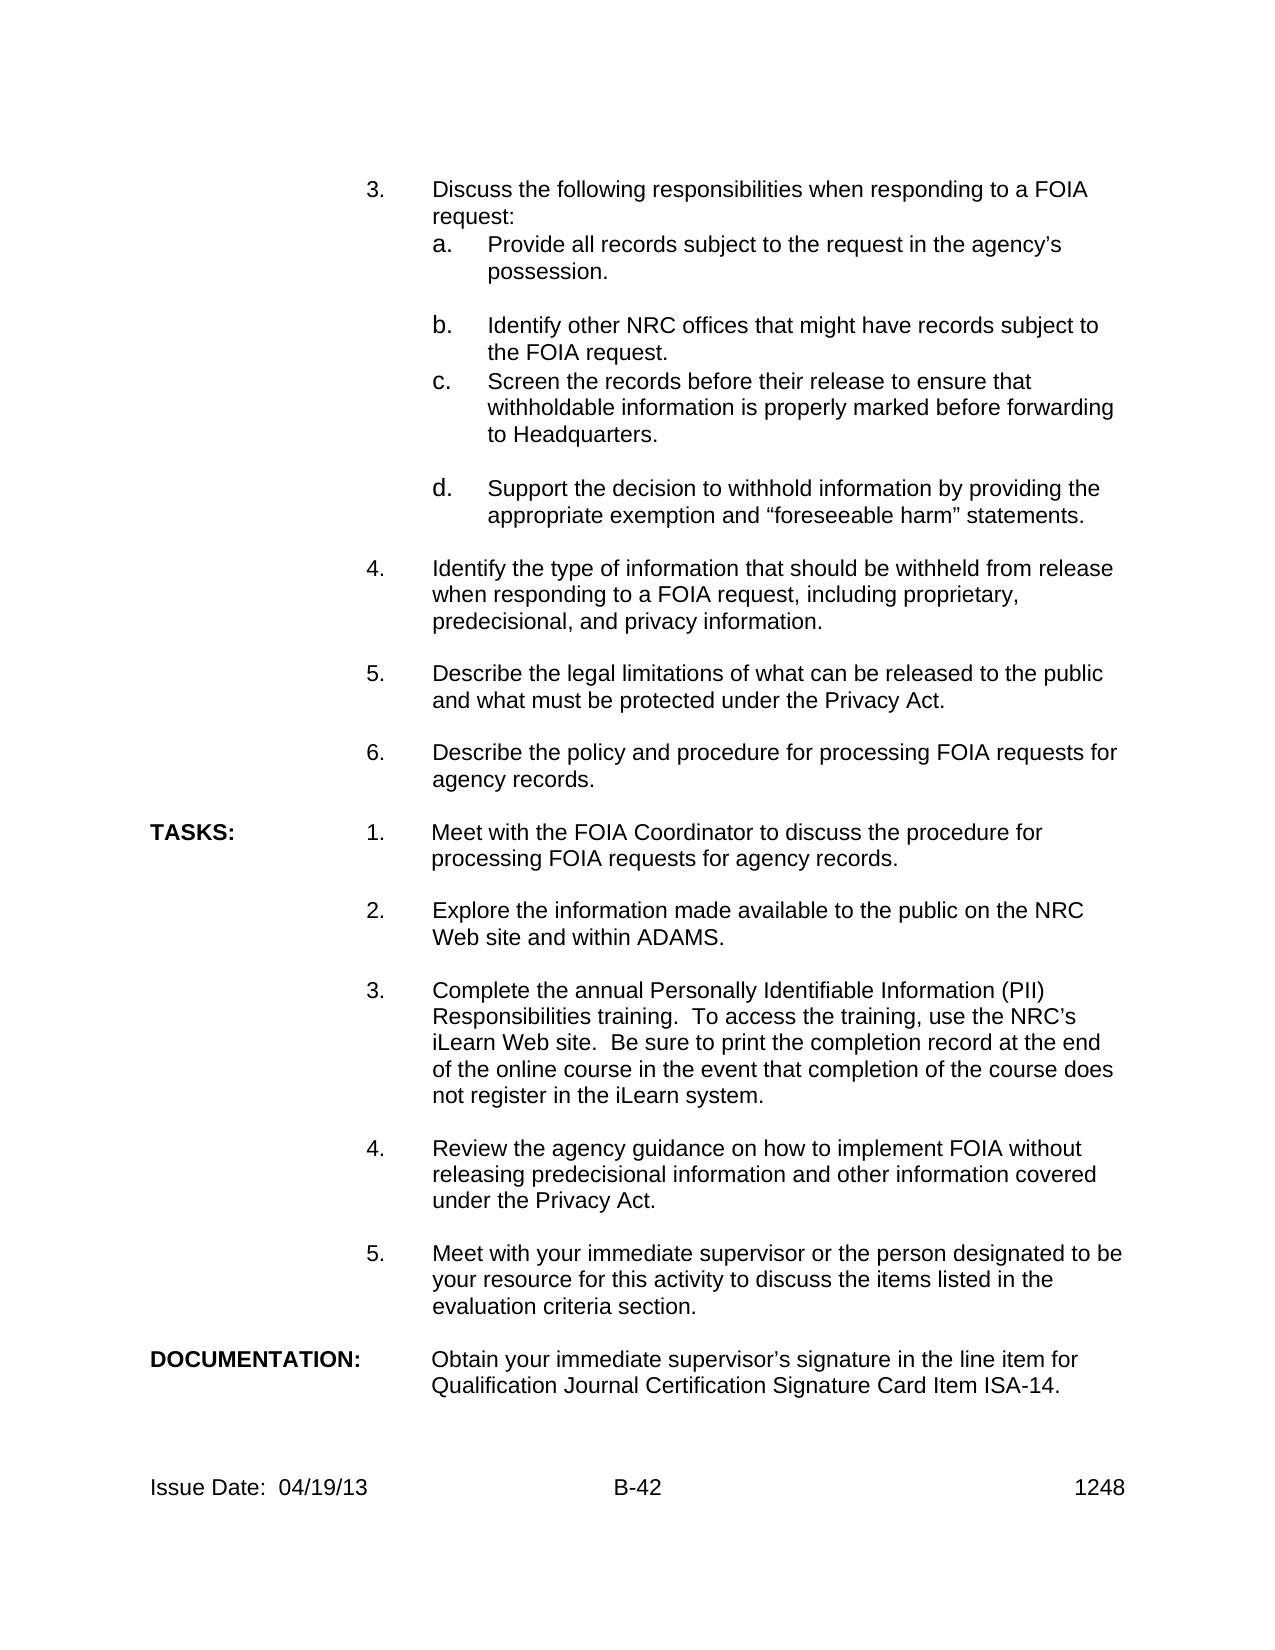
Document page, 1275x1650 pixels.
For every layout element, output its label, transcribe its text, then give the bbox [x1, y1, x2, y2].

list Identify the type of information that should be withheld from release when responding to a FOIA request, including proprietary, predecisional, and privacy information. [366, 555, 1125, 634]
list Identify other NRC offices that might have records subject to the FOIA request. [432, 311, 1125, 366]
text DOCUMENTATION: Obtain your immediate supervisor’s signature in the line item for Qualification Journal Certification Signature Card Item ISA-14. [150, 1346, 1125, 1398]
text TASKS: 1. Meet with the FOIA Coordinator to discuss the procedure for processing FOIA requests for agency records. [150, 818, 1125, 871]
list Describe the policy and procedure for processing FOIA requests for agency records. [366, 739, 1125, 792]
list Explore the information made available to the public on the NRC Web site and within ADAMS. [366, 897, 1125, 950]
list Screen the records before their release to ensure that withholdable information is properly marked before forwarding to Headquarters. [432, 366, 1125, 447]
list Discuss the following responsibilities when responding to a FOIA request: [366, 176, 1125, 229]
list Support the decision to withhold information by providing the appropriate exemption and “foreseeable harm” statements. [432, 473, 1125, 528]
list Complete the annual Personally Identifiable Information (PII) Responsibilities training. To access the training, use the NRC’s iLearn Web site. Be sure to print the completion record at the end of the online course in the event that completion of the course does not register in the iLearn system. [366, 977, 1125, 1108]
list Provide all records subject to the request in the agency’s possession. [432, 229, 1125, 284]
list Review the agency guidance on how to implement FOIA without releasing predecisional information and other information covered under the Privacy Act. [366, 1135, 1125, 1214]
list Describe the legal limitations of what can be released to the public and what must be protected under the Privacy Act. [366, 660, 1125, 713]
list Meet with your immediate supervisor or the person designated to be your resource for this activity to discuss the items listed in the evaluation criteria section. [366, 1240, 1125, 1319]
